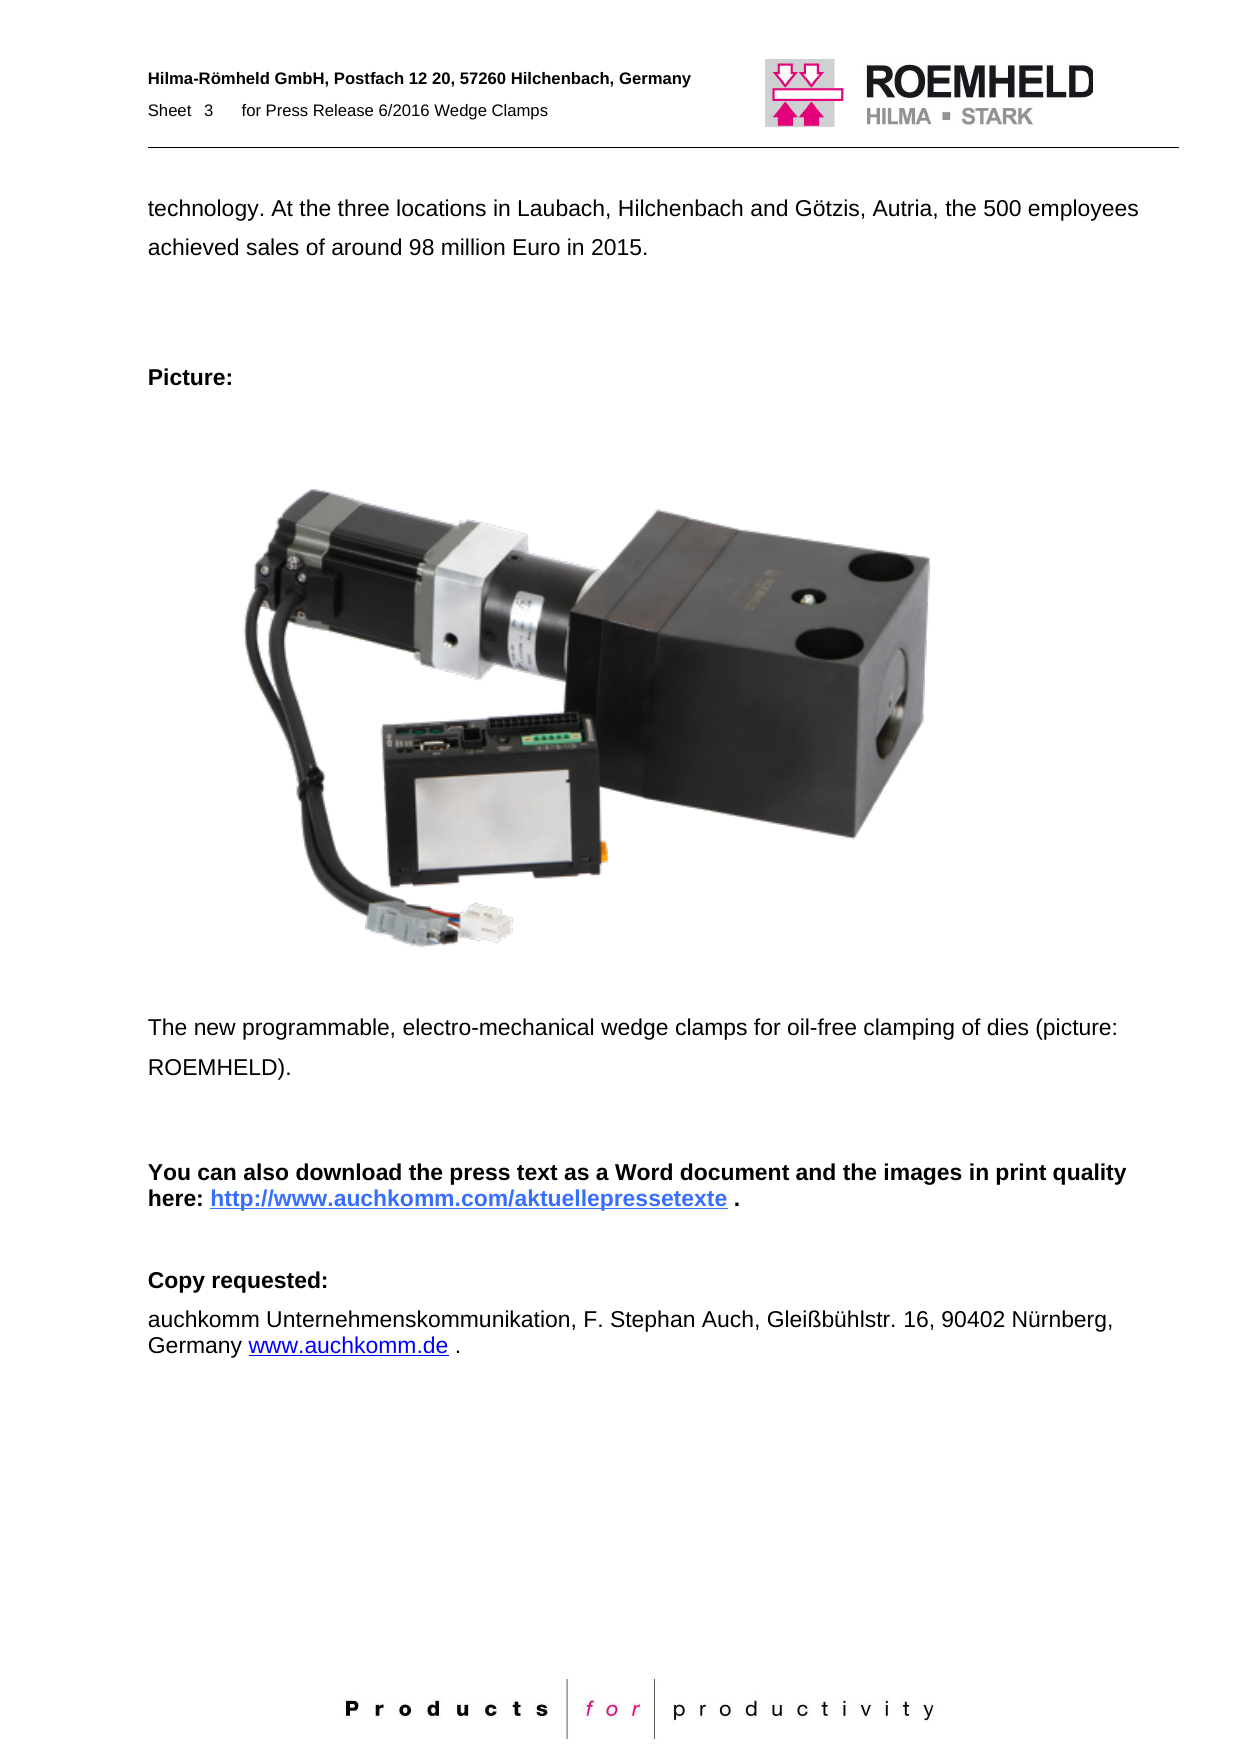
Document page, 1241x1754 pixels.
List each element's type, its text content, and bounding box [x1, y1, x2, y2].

text The new programmable, electro-mechanical wedge clamps for oil-free clamping of dies (picture: ROEMHELD). [148, 1014, 1162, 1080]
picture [763, 59, 1093, 126]
text auchkomm Unternehmenskommunikation, F. Stephan Auch, Gleißbühlstr. 16, 90402 Nürnberg, Germany www.auchkomm.de . [148, 1306, 1162, 1358]
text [148, 195, 1162, 261]
text Copy requested: [148, 1267, 1162, 1293]
text Picture: [148, 364, 1162, 390]
picture [299, 1663, 990, 1749]
text You can also download the press text as a Word document and the images in print quality here: http://www.auchkomm.com/aktuellepressetexte . [148, 1158, 1162, 1211]
picture [147, 402, 1025, 988]
